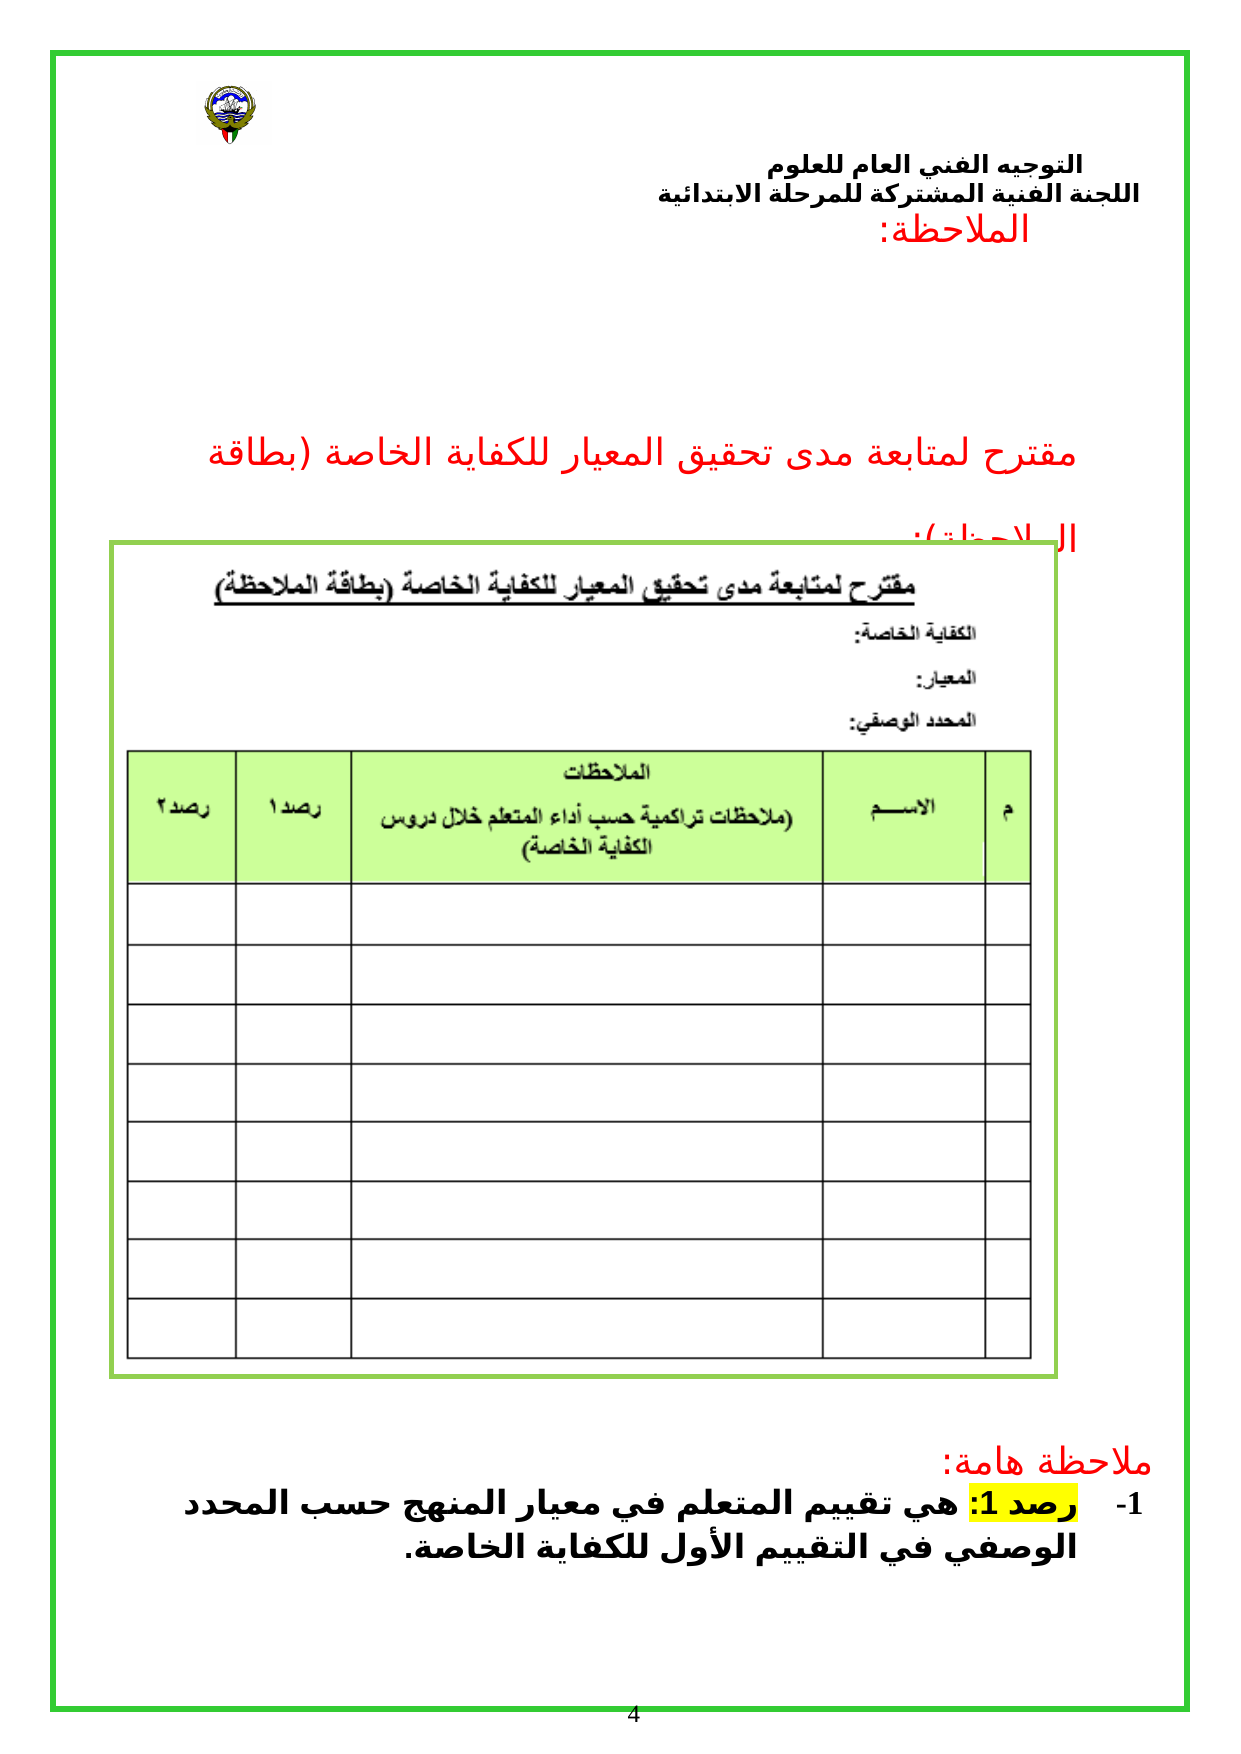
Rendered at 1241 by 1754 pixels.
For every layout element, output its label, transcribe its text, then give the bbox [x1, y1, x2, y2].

text ملاحظة هامة: [59, 1439, 1153, 1483]
list رصد 1: هي تقييم المتعلم في معيار المنهج حسب المحدد الوصفي في التقييم الأول للكفاية الخاصة. [59, 1483, 1116, 1566]
picture [195, 81, 272, 145]
picture [114, 545, 1054, 1374]
list الملاحظة: [59, 208, 1078, 252]
text مقترح لمتابعة مدى تحقيق المعيار للكفاية الخاصة (بطاقة الملاحظة): [59, 431, 1078, 562]
